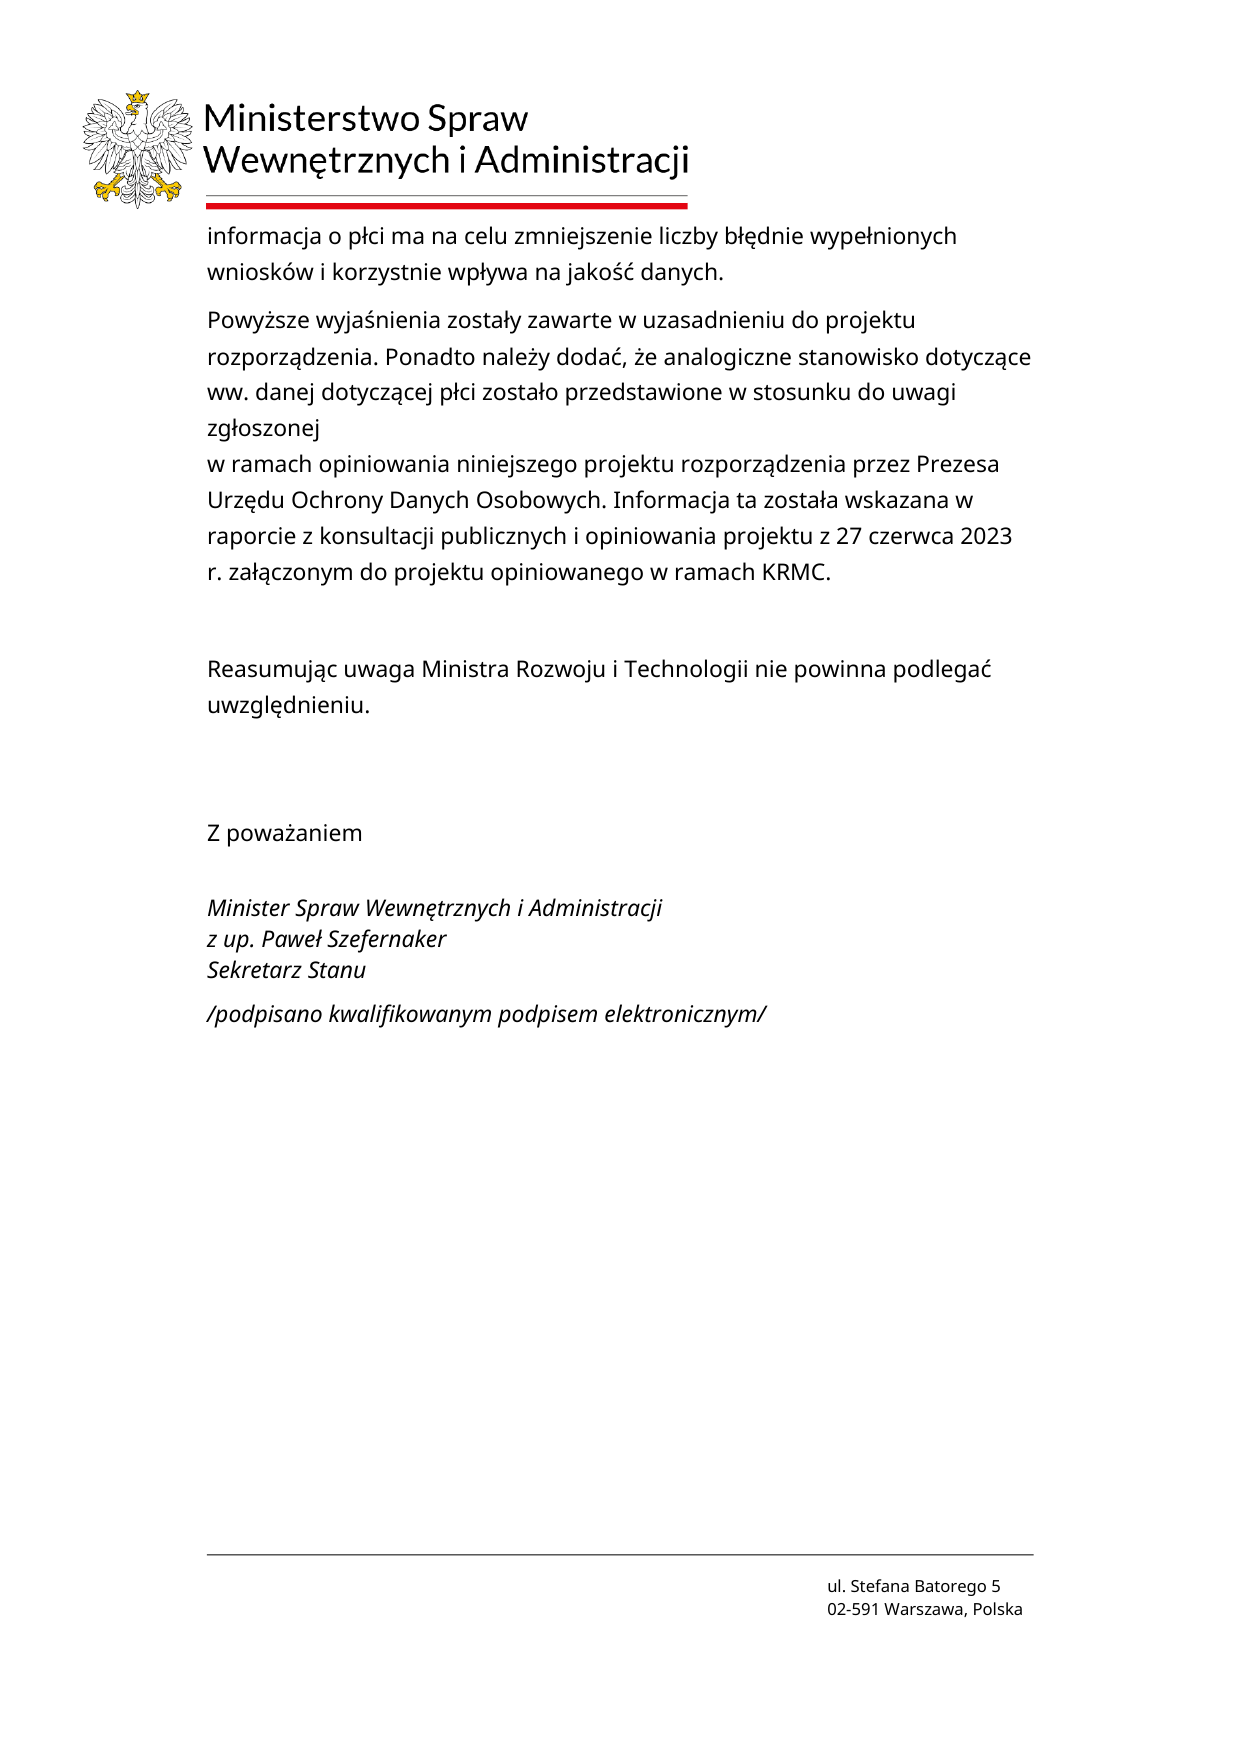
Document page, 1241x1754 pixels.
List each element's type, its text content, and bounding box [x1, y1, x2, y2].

picture [73, 80, 696, 216]
text Reasumując uwaga Ministra Rozwoju i Technologii nie powinna podlegać uwzględnieniu. [207, 653, 1033, 720]
text Powyższe wyjaśnienia zostały zawarte w uzasadnieniu do projektu rozporządzenia. Ponadto należy dodać, że analogiczne stanowisko dotyczące ww. danej dotyczącej płci zostało przedstawione w stosunku do uwagi zgłoszonej w ramach opiniowania niniejszego projektu rozporządzenia przez Prezesa Urzędu Ochrony Danych Osobowych. Informacja ta została wskazana w raporcie z konsultacji publicznych i opiniowania projektu z 27 czerwca 2023 r. załączonym do projektu opiniowanego w ramach KRMC. [207, 304, 1033, 587]
text Minister Spraw Wewnętrznych i Administracji z up. Paweł Szefernaker Sekretarz Stanu [207, 892, 1033, 986]
text Z poważaniem [207, 817, 1033, 848]
text /podpisano kwalifikowanym podpisem elektronicznym/ [207, 998, 1033, 1029]
